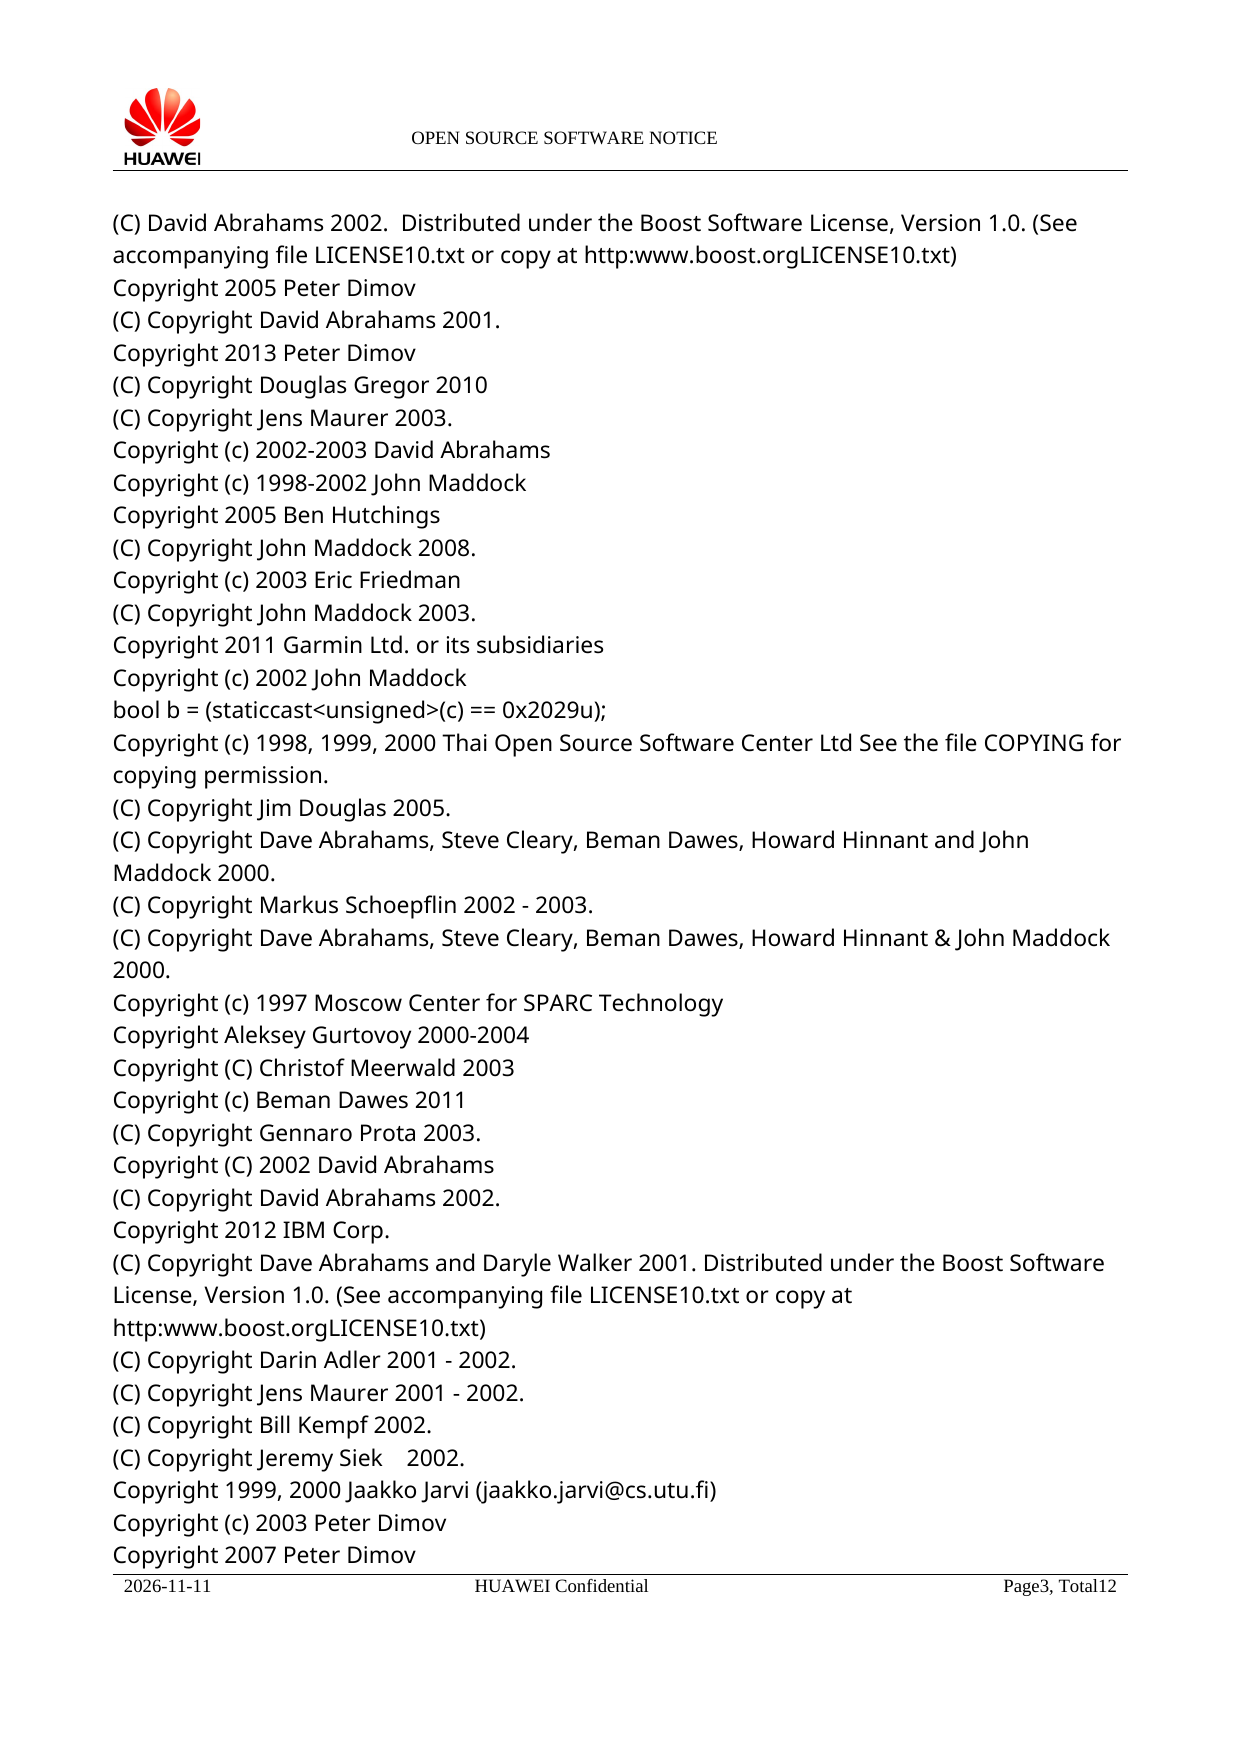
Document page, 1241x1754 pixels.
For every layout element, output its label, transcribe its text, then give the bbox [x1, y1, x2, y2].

picture [124, 88, 201, 165]
